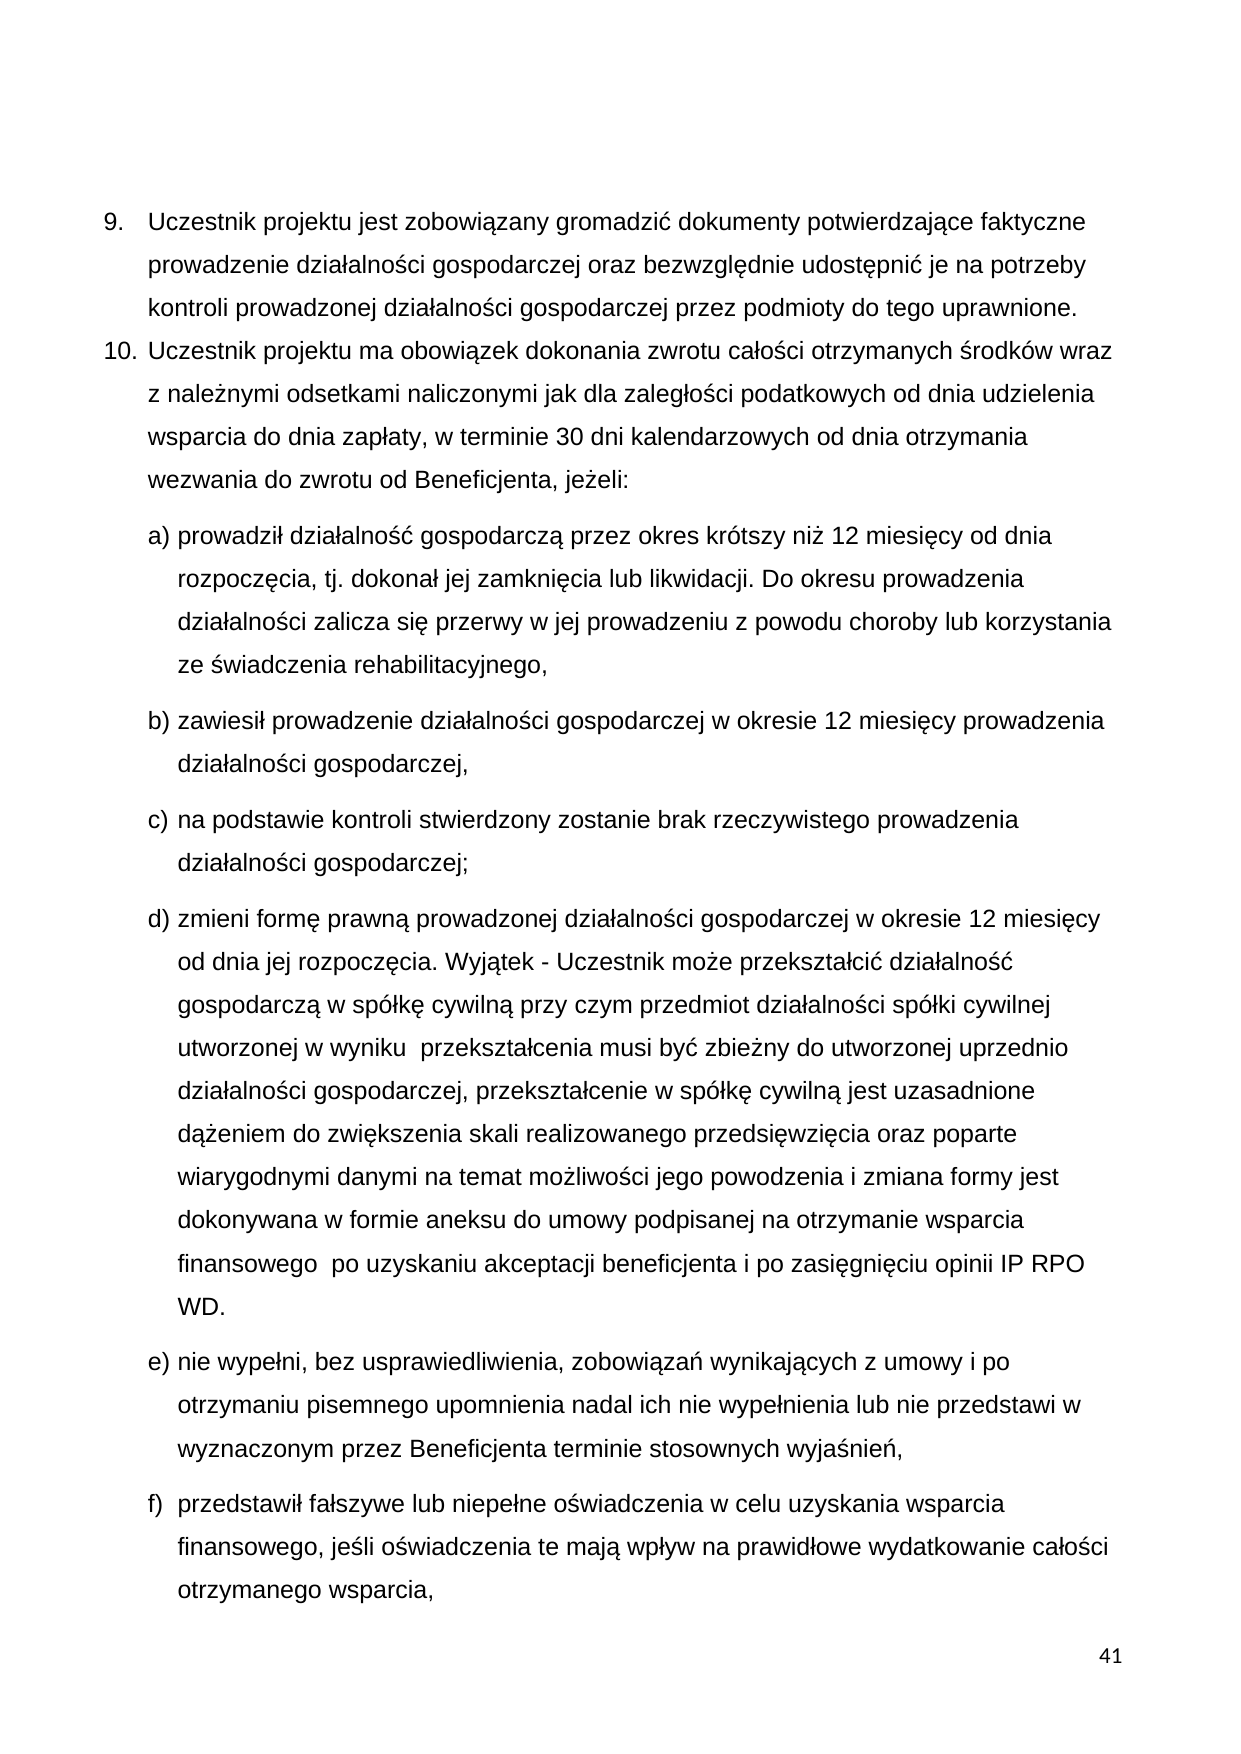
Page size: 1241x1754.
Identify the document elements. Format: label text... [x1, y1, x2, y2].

list na podstawie kontroli stwierdzony zostanie brak rzeczywistego prowadzenia działalności gospodarczej; [148, 805, 1122, 877]
list przedstawił fałszywe lub niepełne oświadczenia w celu uzyskania wsparcia finansowego, jeśli oświadczenia te mają wpływ na prawidłowe wydatkowanie całości otrzymanego wsparcia, [148, 1489, 1122, 1604]
list zmieni formę prawną prowadzonej działalności gospodarczej w okresie 12 miesięcy od dnia jej rozpoczęcia. Wyjątek - Uczestnik może przekształcić działalność gospodarczą w spółkę cywilną przy czym przedmiot działalności spółki cywilnej utworzonej w wyniku przekształcenia musi być zbieżny do utworzonej uprzednio działalności gospodarczej, przekształcenie w spółkę cywilną jest uzasadnione dążeniem do zwiększenia skali realizowanego przedsięwzięcia oraz poparte wiarygodnymi danymi na temat możliwości jego powodzenia i zmiana formy jest dokonywana w formie aneksu do umowy podpisanej na otrzymanie wsparcia finansowego po uzyskaniu akceptacji beneficjenta i po zasięgnięciu opinii IP RPO WD. [148, 904, 1122, 1321]
list zawiesił prowadzenie działalności gospodarczej w okresie 12 miesięcy prowadzenia działalności gospodarczej, [148, 706, 1122, 778]
list Uczestnik projektu jest zobowiązany gromadzić dokumenty potwierdzające faktyczne prowadzenie działalności gospodarczej oraz bezwzględnie udostępnić je na potrzeby kontroli prowadzonej działalności gospodarczej przez podmioty do tego uprawnione. [103, 207, 1122, 322]
list prowadził działalność gospodarczą przez okres krótszy niż 12 miesięcy od dnia rozpoczęcia, tj. dokonał jej zamknięcia lub likwidacji. Do okresu prowadzenia działalności zalicza się przerwy w jej prowadzeniu z powodu choroby lub korzystania ze świadczenia rehabilitacyjnego, [148, 521, 1122, 679]
list nie wypełni, bez usprawiedliwienia, zobowiązań wynikających z umowy i po otrzymaniu pisemnego upomnienia nadal ich nie wypełnienia lub nie przedstawi w wyznaczonym przez Beneficjenta terminie stosownych wyjaśnień, [148, 1347, 1122, 1462]
list Uczestnik projektu ma obowiązek dokonania zwrotu całości otrzymanych środków wraz z należnymi odsetkami naliczonymi jak dla zaległości podatkowych od dnia udzielenia wsparcia do dnia zapłaty, w terminie 30 dni kalendarzowych od dnia otrzymania wezwania do zwrotu od Beneficjenta, jeżeli: [103, 336, 1122, 494]
